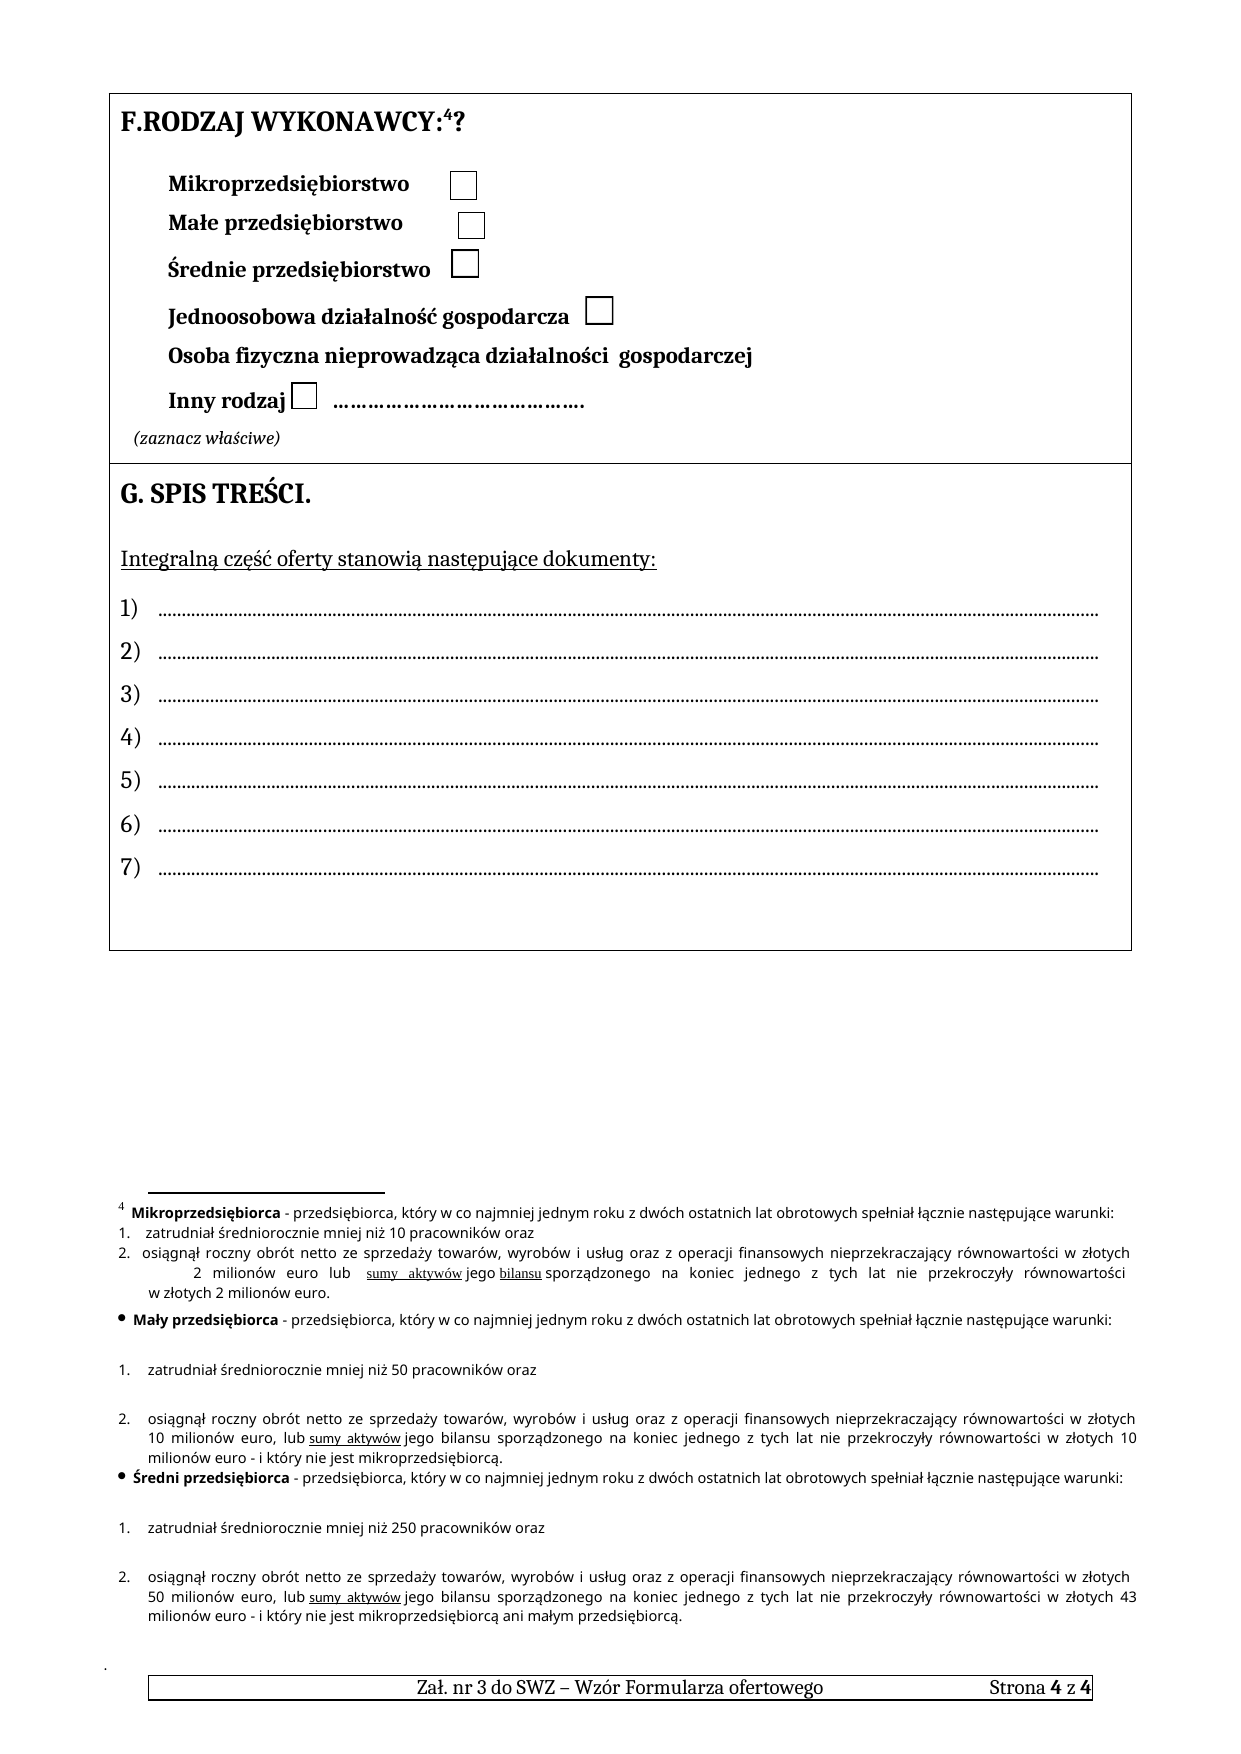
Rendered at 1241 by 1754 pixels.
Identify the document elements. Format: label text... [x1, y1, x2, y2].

table_cell G. SPIS TREŚCI. Integralną część oferty stanowią następujące dokumenty: ........................................................................................................................................................................................................ ........................................................................................................................................................................................................ ........................................................................................................................................................................................................ ........................................................................................................................................................................................................ ........................................................................................................................................................................................................ ........................................................................................................................................................................................................ ........................................................................................................................................................................................................ [110, 464, 1131, 950]
picture [585, 296, 614, 325]
picture [291, 382, 317, 409]
picture [451, 249, 479, 278]
table_cell F.RODZAJ WYKONAWCY:? Mikroprzedsiębiorstwo Małe przedsiębiorstwo Średnie przedsiębiorstwo Jednoosobowa działalność gospodarcza Osoba fizyczna nieprowadząca działalności gospodarczej Inny rodzaj ……………………………………. (zaznacz właściwe) [110, 94, 1131, 463]
